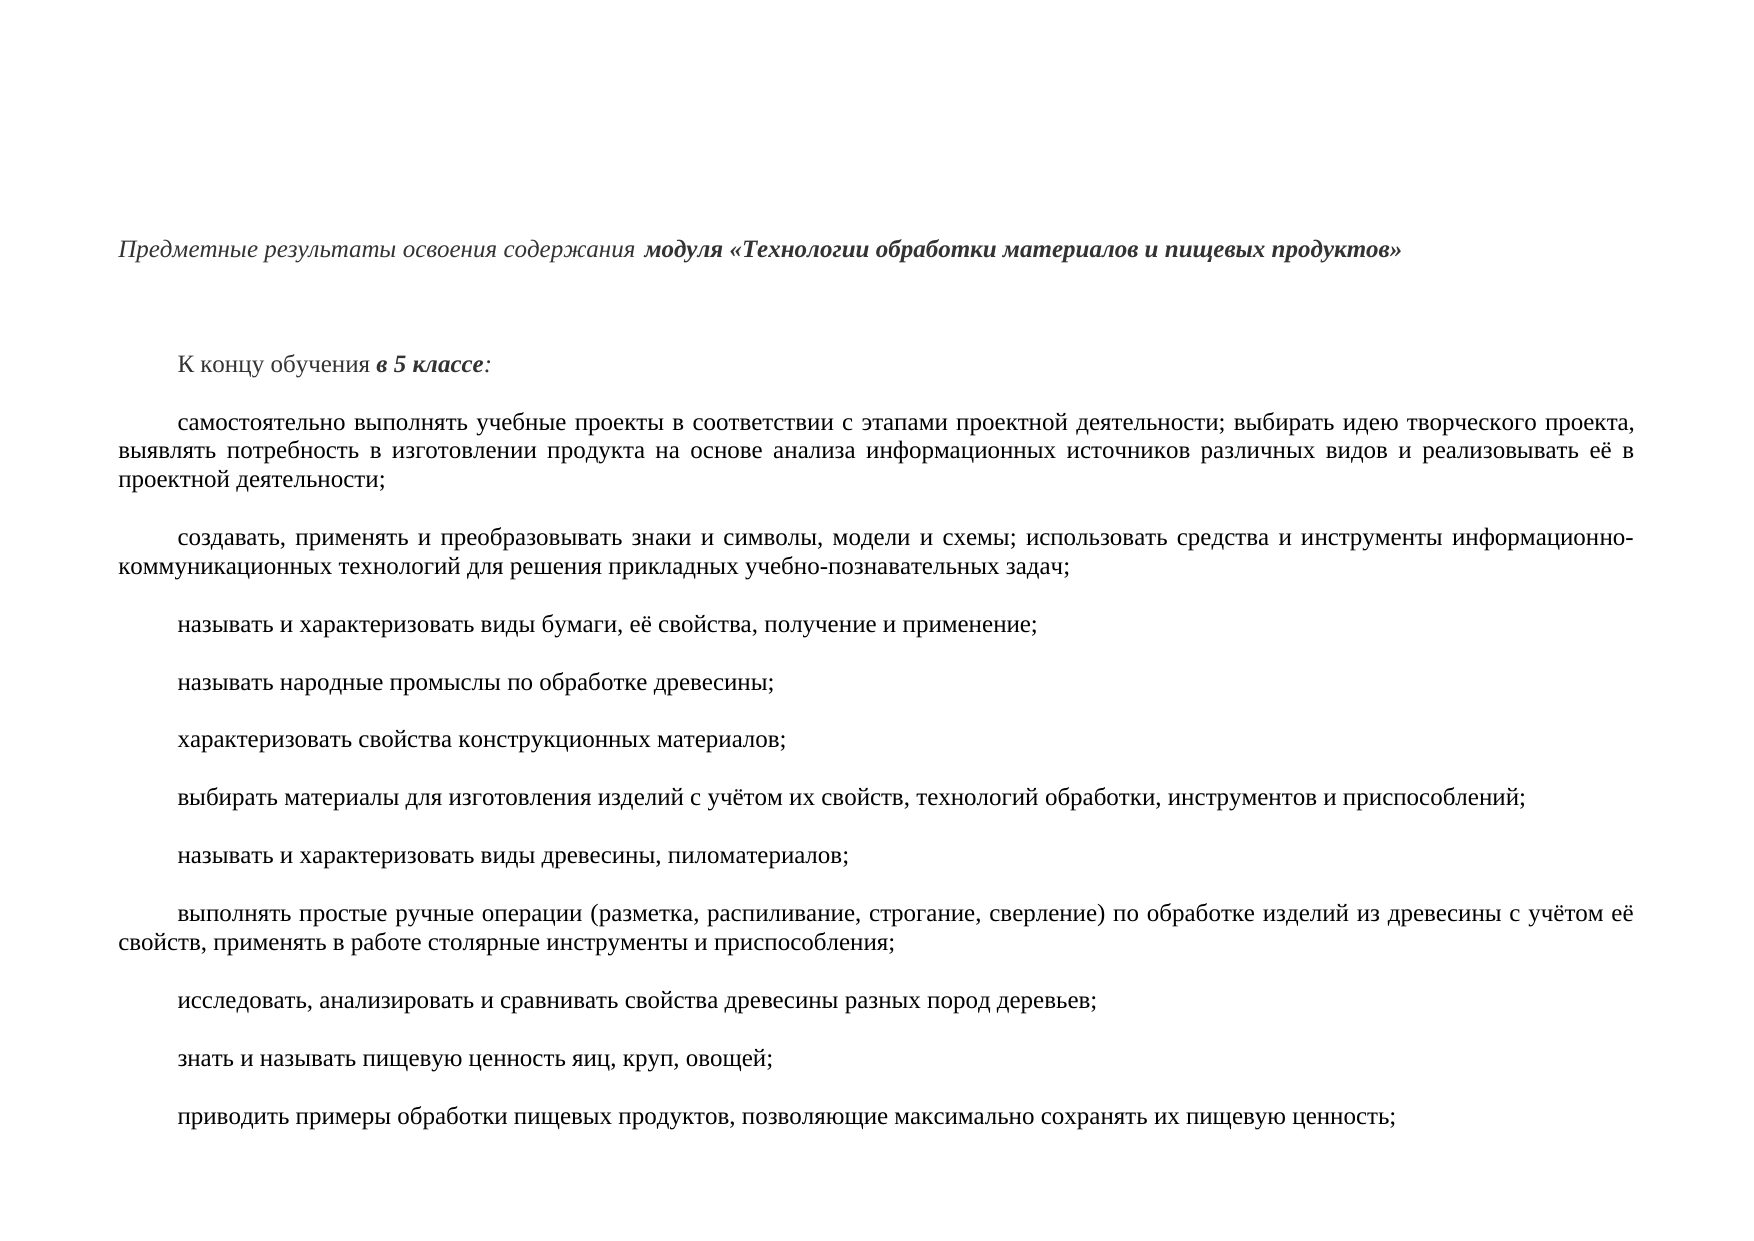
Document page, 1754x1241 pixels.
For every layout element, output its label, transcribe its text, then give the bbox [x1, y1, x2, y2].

text К концу обучения в 5 классе: [118, 349, 1636, 377]
text приводить примеры обработки пищевых продуктов, позволяющие максимально сохранять их пищевую ценность; [118, 1101, 1636, 1129]
text исследовать, анализировать и сравнивать свойства древесины разных пород деревьев; [118, 985, 1636, 1014]
text называть и характеризовать виды бумаги, её свойства, получение и применение; [118, 609, 1636, 637]
text характеризовать свойства конструкционных материалов; [118, 724, 1636, 753]
text называть и характеризовать виды древесины, пиломатериалов; [118, 840, 1636, 869]
text выполнять простые ручные операции (разметка, распиливание, строгание, сверление) по обработке изделий из древесины с учётом её свойств, применять в работе столярные инструменты и приспособления; [118, 898, 1636, 956]
text Предметные результаты освоения содержания модуля «Технологии обработки материалов и пищевых продуктов» [118, 234, 1636, 263]
text самостоятельно выполнять учебные проекты в соответствии с этапами проектной деятельности; выбирать идею творческого проекта, выявлять потребность в изготовлении продукта на основе анализа информационных источников различных видов и реализовывать её в проектной деятельности; [118, 407, 1636, 493]
text создавать, применять и преобразовывать знаки и символы, модели и схемы; использовать средства и инструменты информационно-коммуникационных технологий для решения прикладных учебно-познавательных задач; [118, 522, 1636, 579]
text знать и называть пищевую ценность яиц, круп, овощей; [118, 1043, 1636, 1072]
text выбирать материалы для изготовления изделий с учётом их свойств, технологий обработки, инструментов и приспособлений; [118, 782, 1636, 811]
text называть народные промыслы по обработке древесины; [118, 667, 1636, 695]
